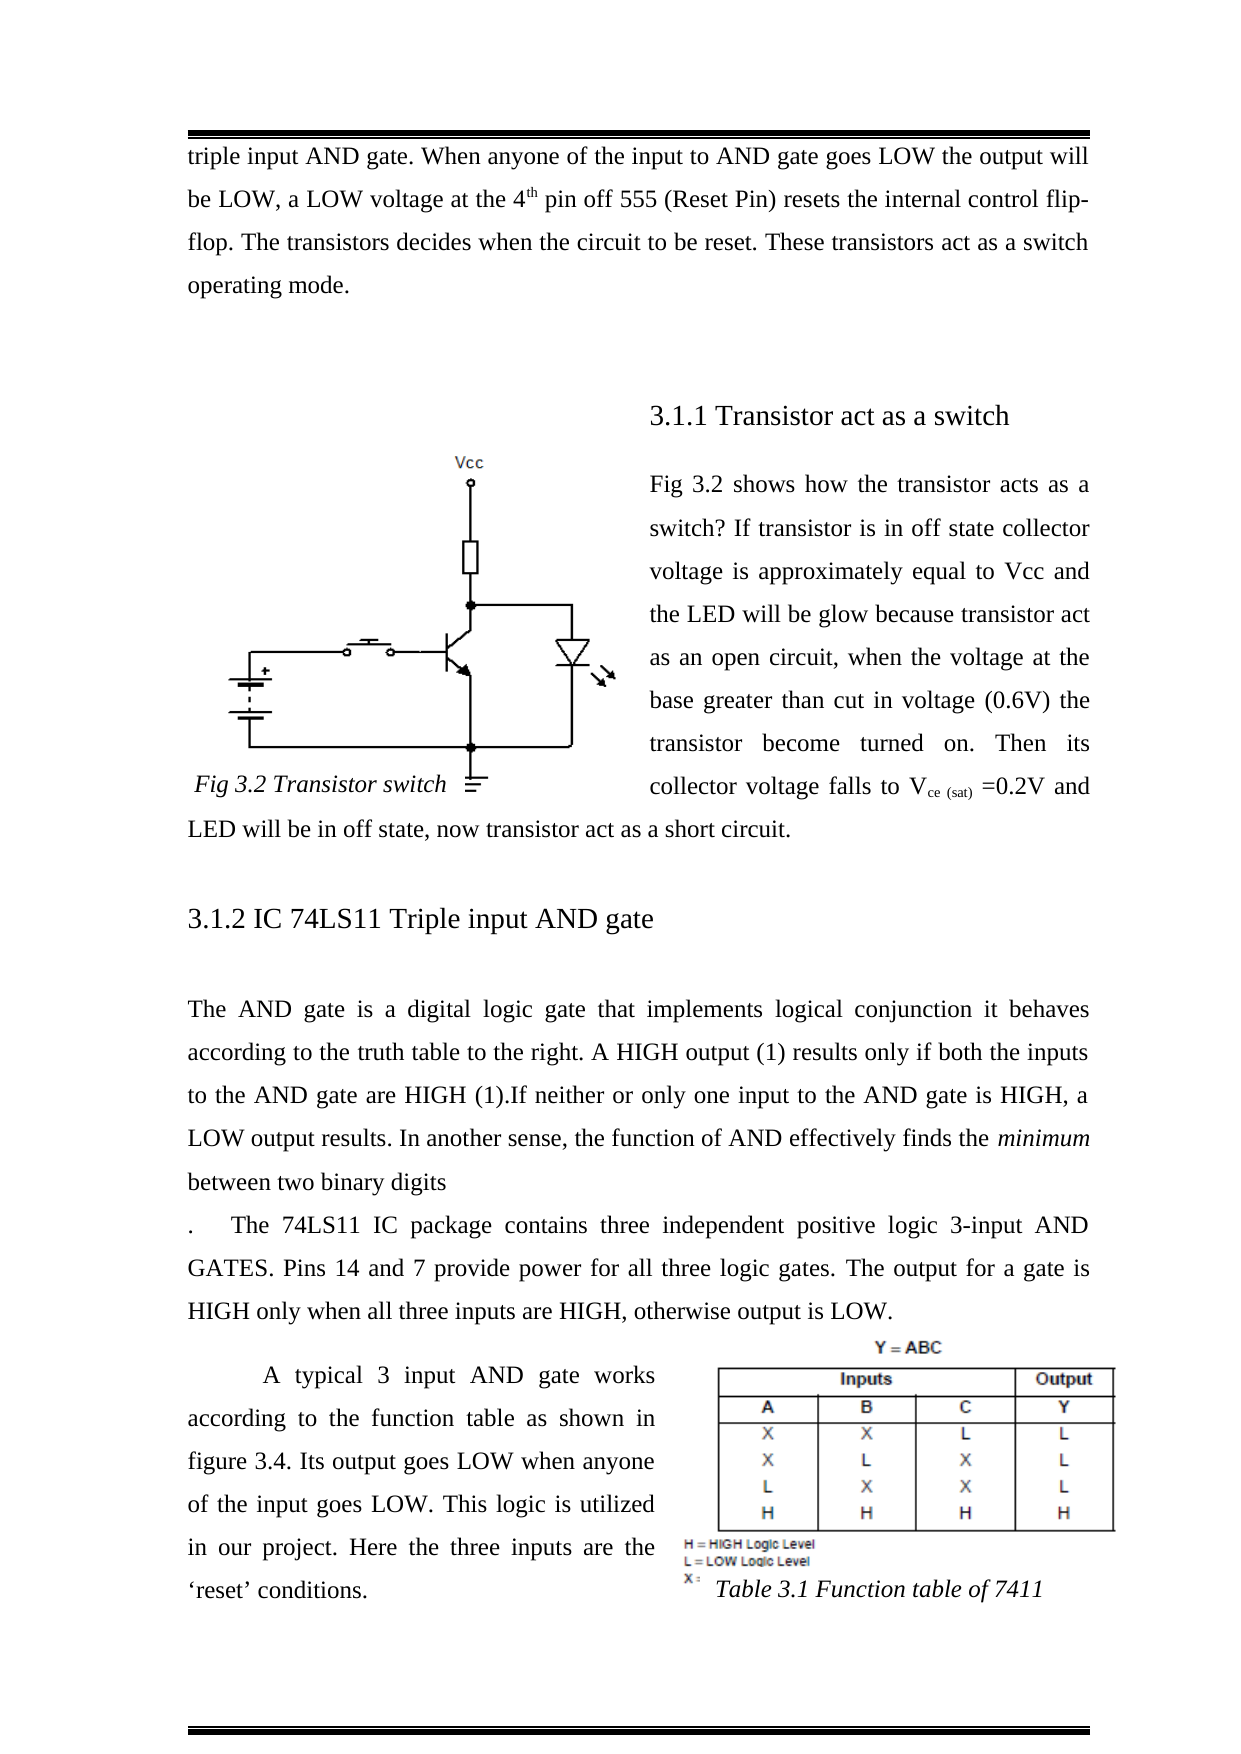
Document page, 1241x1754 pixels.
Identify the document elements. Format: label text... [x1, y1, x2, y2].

picture [193, 430, 631, 799]
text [187, 141, 1090, 299]
text 3.1.2 IC 74LS11 Triple input AND gate [187, 901, 1090, 934]
text 3.1.1 Transistor act as a switch [187, 398, 1090, 432]
text . The 74LS11 IC package contains three independent positive logic 3-input AND GATES. Pins 14 and 7 provide power for all three logic gates. The output for a gate is HIGH only when all three inputs are HIGH, otherwise output is LOW. [187, 1210, 1090, 1325]
text A typical 3 input AND gate works according to the function table as shown in figure 3.4. Its output goes LOW when anyone of the input goes LOW. This logic is utilized in our project. Here the three inputs are the ‘reset’ conditions. [187, 1360, 700, 1604]
text The AND gate is a digital logic gate that implements logical conjunction it behaves according to the truth table to the right. A HIGH output (1) results only if both the inputs to the AND gate are HIGH (1).If neither or only one input to the AND gate is HIGH, a LOW output results. In another sense, the function of AND effectively finds the minimum between two binary digits [187, 994, 1090, 1195]
